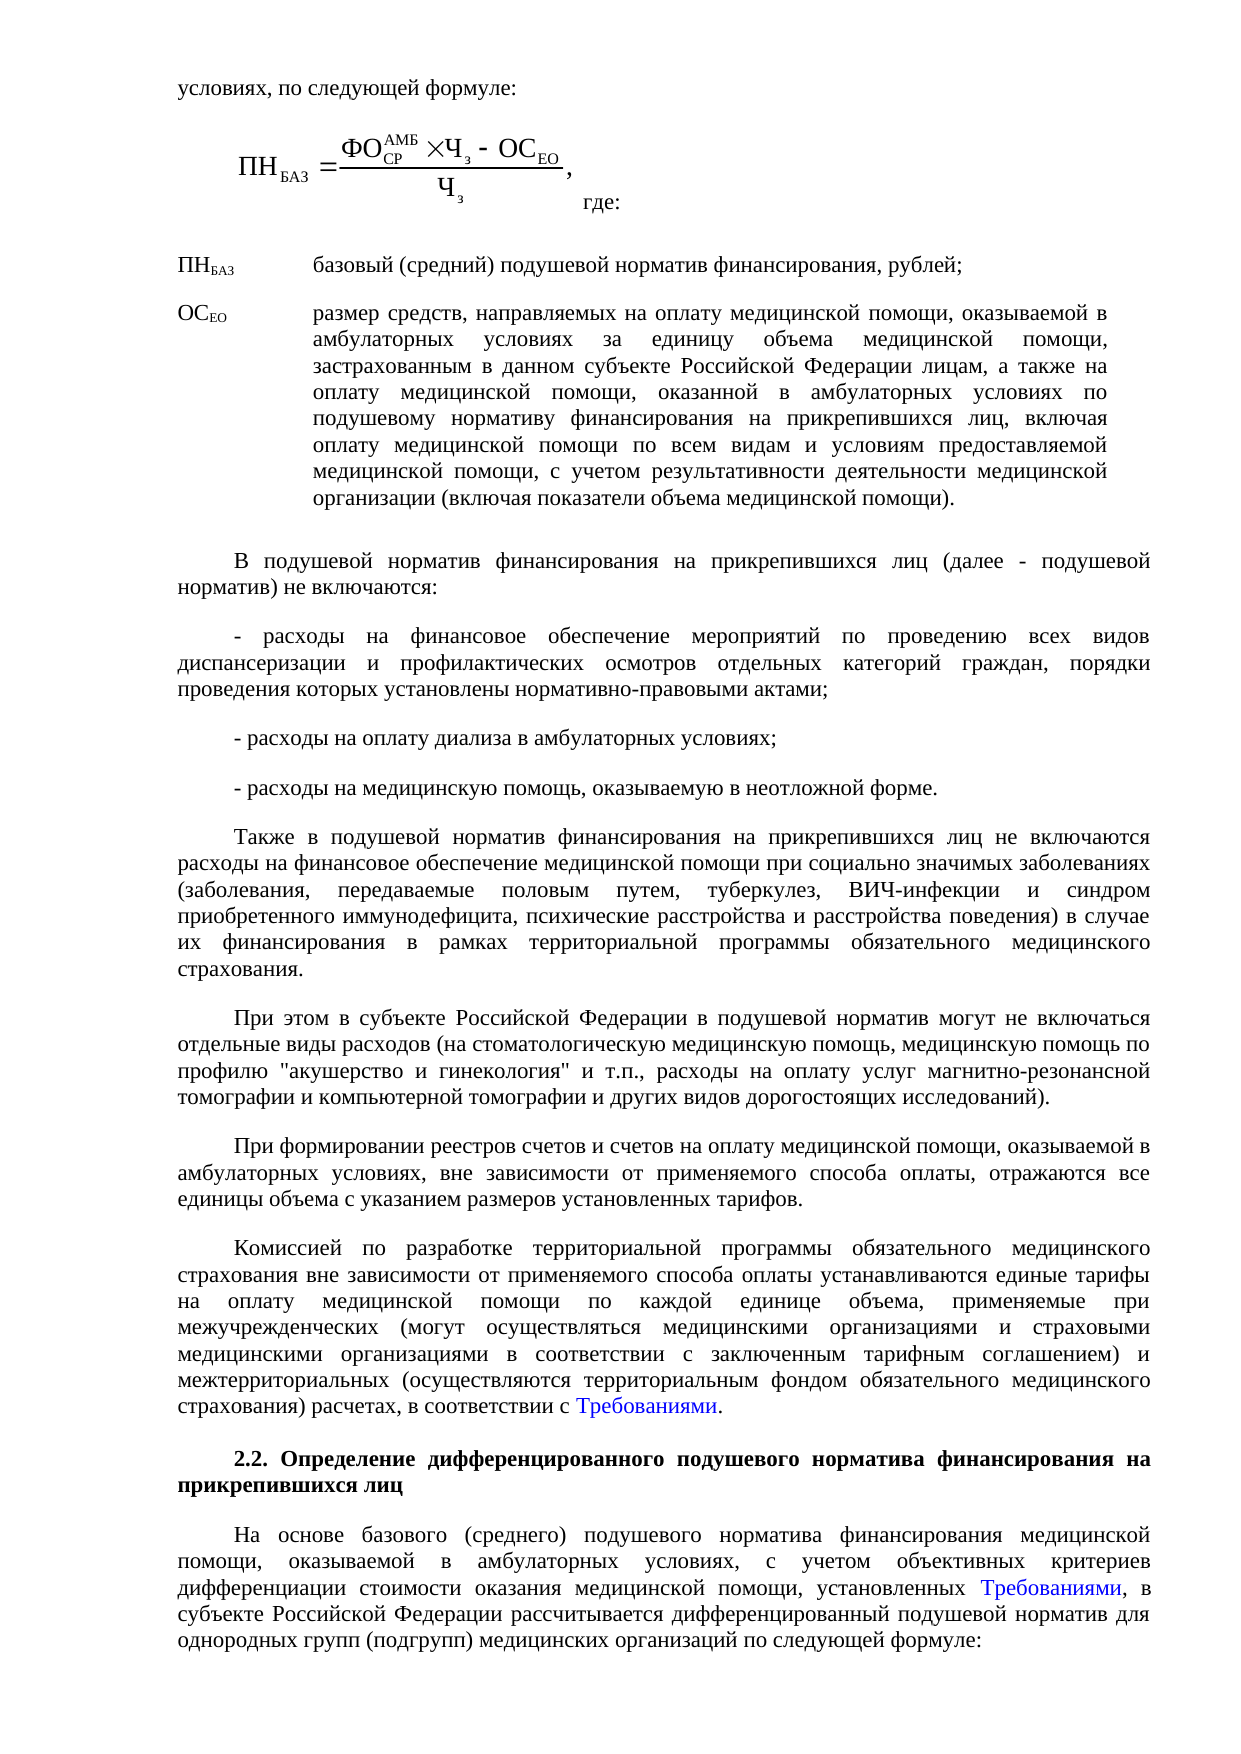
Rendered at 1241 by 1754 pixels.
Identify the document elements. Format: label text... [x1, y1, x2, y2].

text где: [177, 127, 1152, 214]
text - расходы на медицинскую помощь, оказываемую в неотложной форме. [177, 774, 1152, 800]
text На основе базового (среднего) подушевого норматива финансирования медицинской помощи, оказываемой в амбулаторных условиях, с учетом объективных критериев дифференциации стоимости оказания медицинской помощи, установленных Требованиями, в субъекте Российской Федерации рассчитывается дифференцированный подушевой норматив для однородных групп (подгрупп) медицинских организаций по следующей формуле: [177, 1521, 1152, 1653]
table_cell ОСЕО [171, 289, 306, 521]
text Комиссией по разработке территориальной программы обязательного медицинского страхования вне зависимости от применяемого способа оплаты устанавливаются единые тарифы на оплату медицинской помощи по каждой единице объема, применяемые при межучрежденческих (могут осуществляться медицинскими организациями и страховыми медицинскими организациями в соответствии с заключенным тарифным соглашением) и межтерриториальных (осуществляются территориальным фондом обязательного медицинского страхования) расчетах, в соответствии с Требованиями. [177, 1234, 1152, 1419]
text - расходы на оплату диализа в амбулаторных условиях; [177, 724, 1152, 751]
text При этом в субъекте Российской Федерации в подушевой норматив могут не включаться отдельные виды расходов (на стоматологическую медицинскую помощь, медицинскую помощь по профилю "акушерство и гинекология" и т.п., расходы на оплату услуг магнитно-резонансной томографии и компьютерной томографии и других видов дорогостоящих исследований). [177, 1004, 1152, 1109]
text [177, 74, 1152, 100]
table_cell размер средств, направляемых на оплату медицинской помощи, оказываемой в амбулаторных условиях за единицу объема медицинской помощи, застрахованным в данном субъекте Российской Федерации лицам, а также на оплату медицинской помощи, оказанной в амбулаторных условиях по подушевому нормативу финансирования на прикрепившихся лиц, включая оплату медицинской помощи по всем видам и условиям предоставляемой медицинской помощи, с учетом результативности деятельности медицинской организации (включая показатели объема медицинской помощи). [306, 289, 1115, 521]
table_header базовый (средний) подушевой норматив финансирования, рублей; [306, 241, 1115, 288]
text В подушевой норматив финансирования на прикрепившихся лиц (далее - подушевой норматив) не включаются: [177, 547, 1152, 599]
text Также в подушевой норматив финансирования на прикрепившихся лиц не включаются расходы на финансовое обеспечение медицинской помощи при социально значимых заболеваниях (заболевания, передаваемые половым путем, туберкулез, ВИЧ-инфекции и синдром приобретенного иммунодефицита, психические расстройства и расстройства поведения) в случае их финансирования в рамках территориальной программы обязательного медицинского страхования. [177, 823, 1152, 981]
text - расходы на финансовое обеспечение мероприятий по проведению всех видов диспансеризации и профилактических осмотров отдельных категорий граждан, порядки проведения которых установлены нормативно-правовыми актами; [177, 622, 1152, 702]
text При формировании реестров счетов и счетов на оплату медицинской помощи, оказываемой в амбулаторных условиях, вне зависимости от применяемого способа оплаты, отражаются все единицы объема с указанием размеров установленных тарифов. [177, 1132, 1152, 1211]
table_header ПНБАЗ [171, 241, 306, 288]
title 2.2. Определение дифференцированного подушевого норматива финансирования на прикрепившихся лиц [177, 1445, 1152, 1498]
